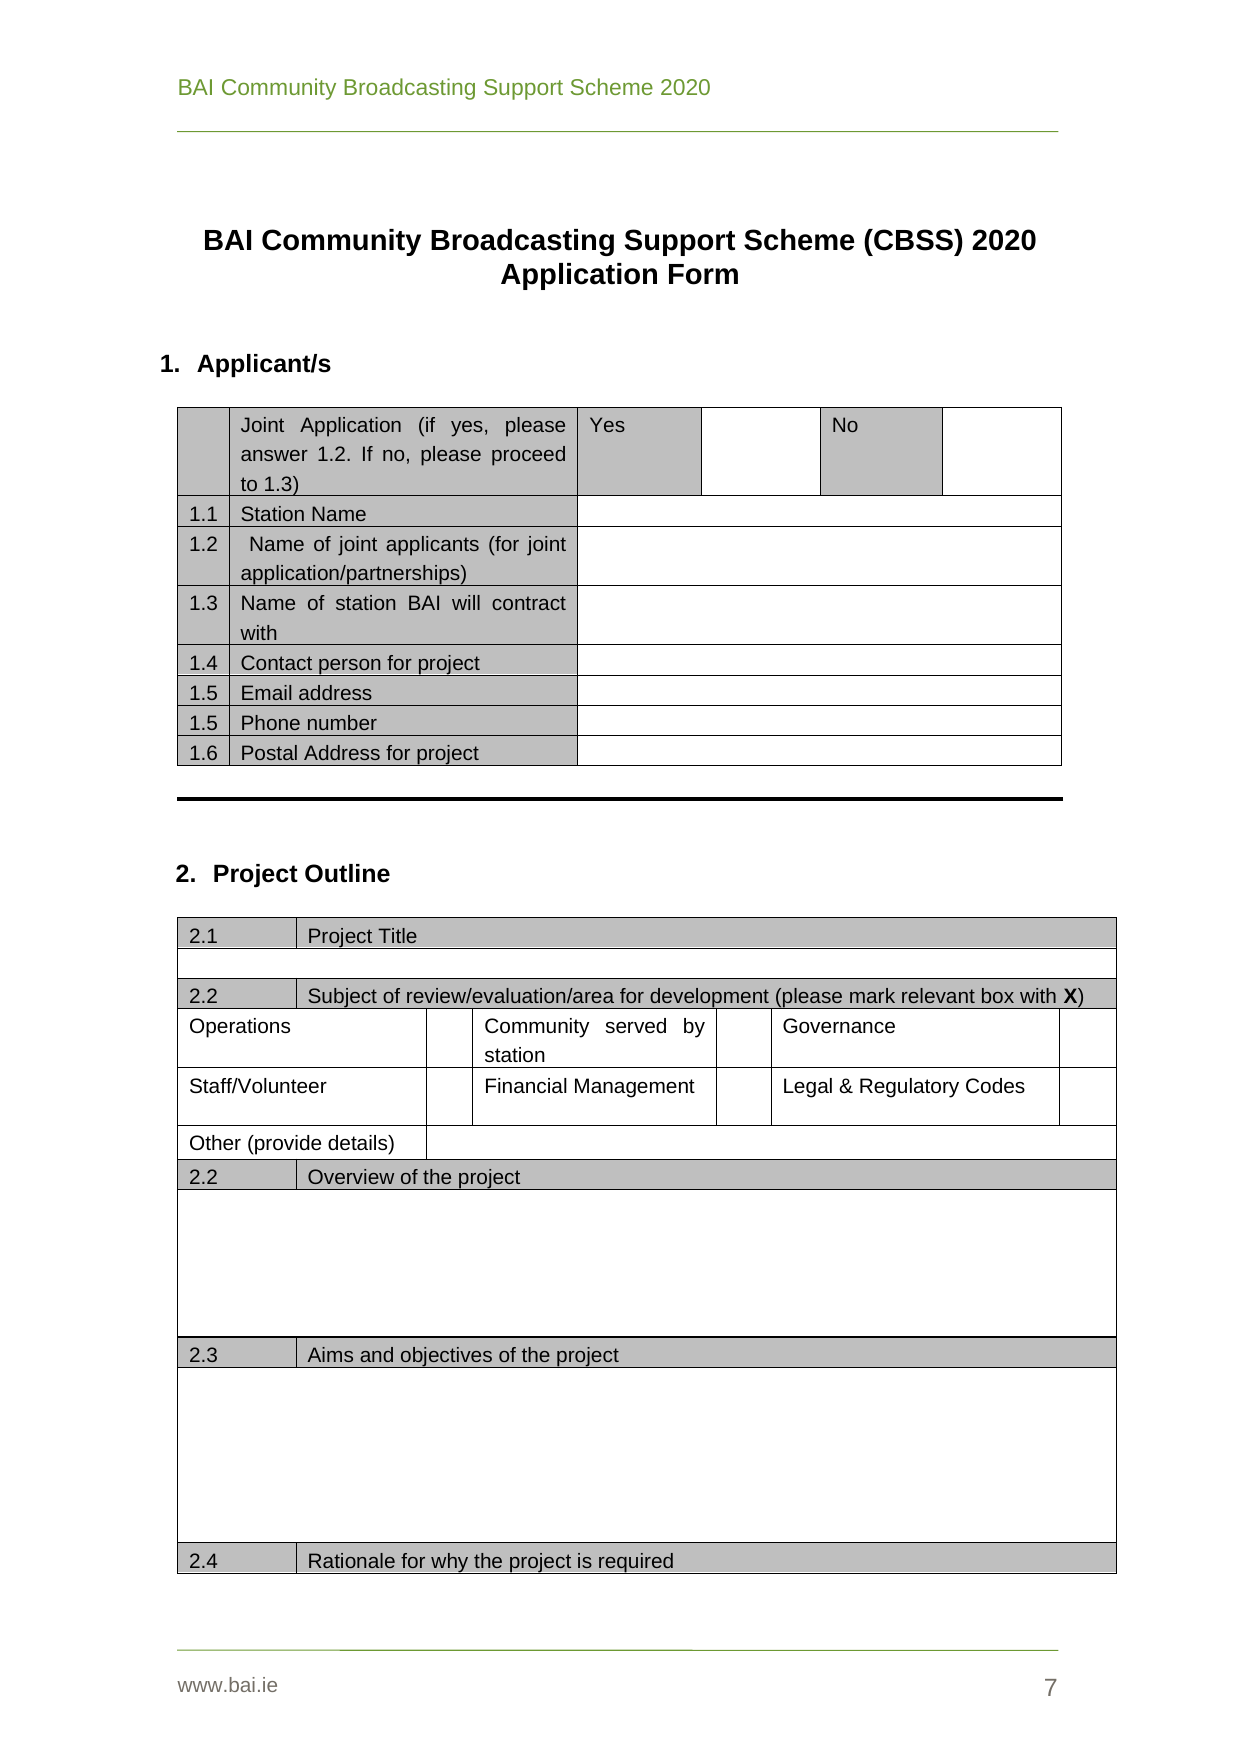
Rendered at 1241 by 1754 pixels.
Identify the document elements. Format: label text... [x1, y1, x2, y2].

table_cell 1.1 [178, 496, 229, 526]
table_cell 1.5 [178, 706, 229, 735]
table_cell Staff/Volunteer [178, 1068, 426, 1125]
text BAI Community Broadcasting Support Scheme (CBSS) 2020 [177, 223, 1063, 257]
list Project Outline [175, 859, 1063, 888]
table_cell 1.5 [178, 676, 229, 705]
table_cell [578, 645, 1061, 674]
table_header [178, 408, 229, 495]
table_cell Community served by station [473, 1009, 716, 1067]
table_cell [1060, 1068, 1116, 1125]
table_header Yes [578, 408, 701, 495]
table_cell [427, 1068, 472, 1125]
table_cell [717, 1009, 771, 1067]
table_cell Aims and objectives of the project [297, 1338, 1116, 1367]
table_cell 1.3 [178, 586, 229, 644]
table_cell Subject of review/evaluation/area for development (please mark relevant box with X) [297, 979, 1116, 1008]
text Application Form [177, 257, 1063, 290]
table_header 2.1 [178, 918, 296, 947]
table_header [702, 408, 820, 495]
table_cell Overview of the project [297, 1160, 1116, 1189]
table_cell [578, 706, 1061, 735]
table_cell 2.3 [178, 1338, 296, 1367]
table_cell 1.2 [178, 527, 229, 585]
table_cell [427, 1126, 1116, 1158]
table_cell Operations [178, 1009, 426, 1067]
table_cell Governance [772, 1009, 1059, 1067]
table_cell [427, 1009, 472, 1067]
list Applicant/s [159, 348, 1063, 378]
table_cell 2.4 [178, 1543, 296, 1572]
table_cell Other (provide details) [178, 1126, 426, 1158]
table_header [943, 408, 1061, 495]
table_cell [178, 949, 1116, 978]
table_cell [1060, 1009, 1116, 1067]
table_cell [578, 586, 1061, 644]
table_header Joint Application (if yes, please answer 1.2. If no, please proceed to 1.3) [230, 408, 577, 495]
table_header Project Title [297, 918, 1116, 947]
table_header No [821, 408, 942, 495]
table_cell Financial Management [473, 1068, 716, 1125]
table_cell 1.6 [178, 736, 229, 765]
table_cell Phone number [230, 706, 577, 735]
table_cell Name of joint applicants (for joint application/partnerships) [230, 527, 577, 585]
table_cell [178, 1190, 1116, 1336]
table_cell [178, 1368, 1116, 1542]
table_cell Postal Address for project [230, 736, 577, 765]
table_cell [578, 736, 1061, 765]
table_cell Station Name [230, 496, 577, 526]
table_cell [578, 676, 1061, 705]
table_cell 1.4 [178, 645, 229, 674]
table_cell 2.2 [178, 979, 296, 1008]
table_cell [578, 527, 1061, 585]
table_cell [578, 496, 1061, 526]
table_cell Contact person for project [230, 645, 577, 674]
table_cell Name of station BAI will contract with [230, 586, 577, 644]
table_cell [717, 1068, 771, 1125]
table_cell 2.2 [178, 1160, 296, 1189]
table_cell Legal & Regulatory Codes [772, 1068, 1059, 1125]
table_cell Rationale for why the project is required [297, 1543, 1116, 1572]
table_cell Email address [230, 676, 577, 705]
